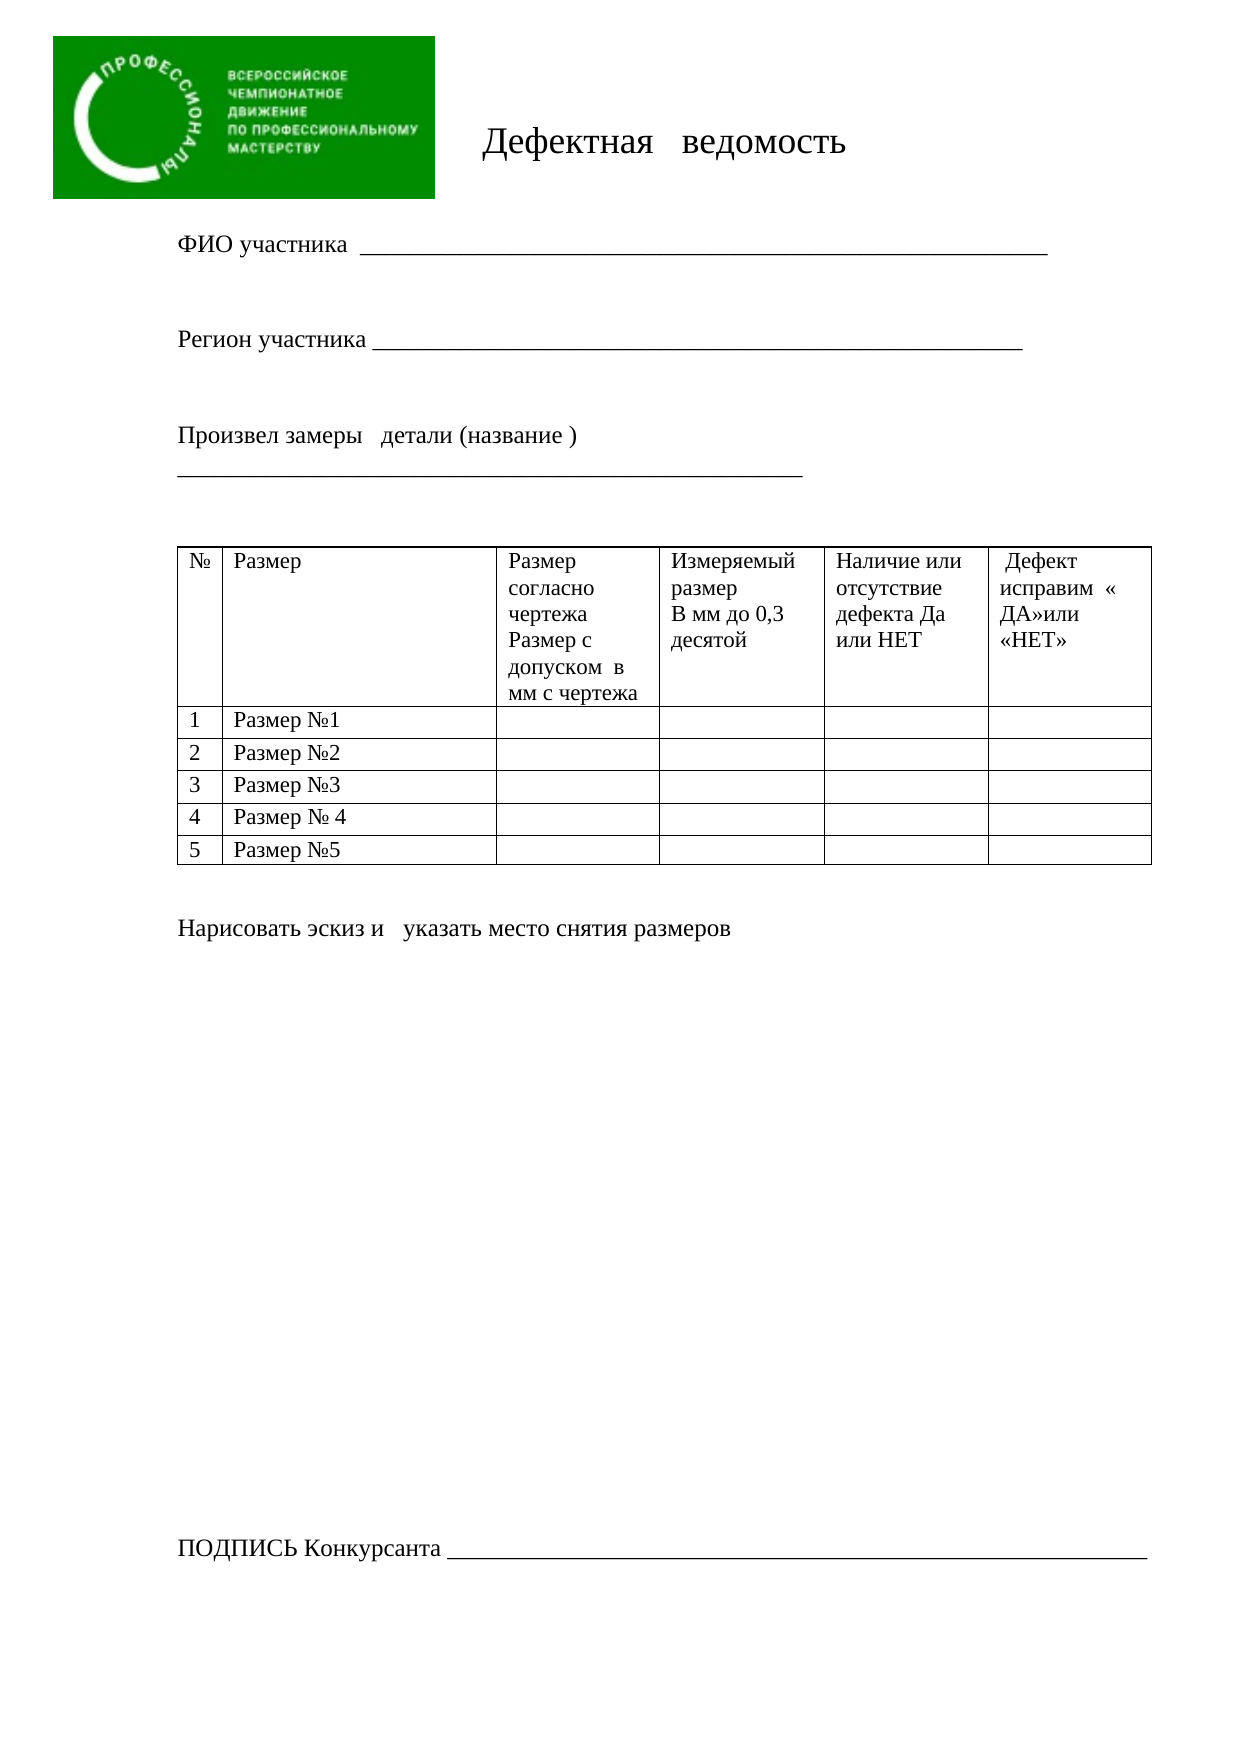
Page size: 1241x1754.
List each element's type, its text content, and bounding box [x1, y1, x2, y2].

table_cell [825, 707, 988, 738]
table_cell [989, 739, 1151, 770]
table_cell [989, 836, 1151, 864]
table_cell Размер №3 [223, 771, 496, 802]
table_cell Размер №2 [223, 739, 496, 770]
text ПОДПИСЬ Конкурсанта ________________________________________________________ [177, 1533, 1152, 1562]
text Дефектная ведомость [436, 118, 1152, 161]
table_cell [825, 836, 988, 864]
table_header Размер согласно чертежа Размер с допуском в мм с чертежа [497, 548, 659, 706]
table_cell [825, 804, 988, 835]
table_cell [497, 739, 659, 770]
table_cell 3 [178, 771, 222, 802]
table_cell 4 [178, 804, 222, 835]
table_cell [989, 707, 1151, 738]
table_cell [660, 739, 824, 770]
table_cell [989, 771, 1151, 802]
text Регион участника ____________________________________________________ [177, 324, 1152, 353]
table_cell [497, 804, 659, 835]
table_cell Размер №5 [223, 836, 496, 864]
table_header Дефект исправим « ДА»или «НЕТ» [989, 548, 1151, 706]
table_cell [497, 836, 659, 864]
table_cell 2 [178, 739, 222, 770]
table_header Наличие или отсутствие дефекта Да или НЕТ [825, 548, 988, 706]
table_cell Размер №1 [223, 707, 496, 738]
table_cell Размер № 4 [223, 804, 496, 835]
table_cell [660, 804, 824, 835]
table_header Размер [223, 548, 496, 706]
table_cell [825, 739, 988, 770]
table_cell [497, 707, 659, 738]
table_cell [660, 836, 824, 864]
table_cell 1 [178, 707, 222, 738]
table_header № [178, 548, 222, 706]
table_cell [660, 771, 824, 802]
table_cell [497, 771, 659, 802]
table_cell [989, 804, 1151, 835]
text Нарисовать эскиз и указать место снятия размеров [177, 913, 1152, 942]
text ФИО участника _______________________________________________________ [177, 229, 1152, 258]
picture [53, 36, 436, 199]
table_cell 5 [178, 836, 222, 864]
table_header Измеряемый размер В мм до 0,3 десятой [660, 548, 824, 706]
table_cell [660, 707, 824, 738]
table_cell [825, 771, 988, 802]
text Произвел замеры детали (название ) __________________________________________________ [177, 420, 1152, 480]
